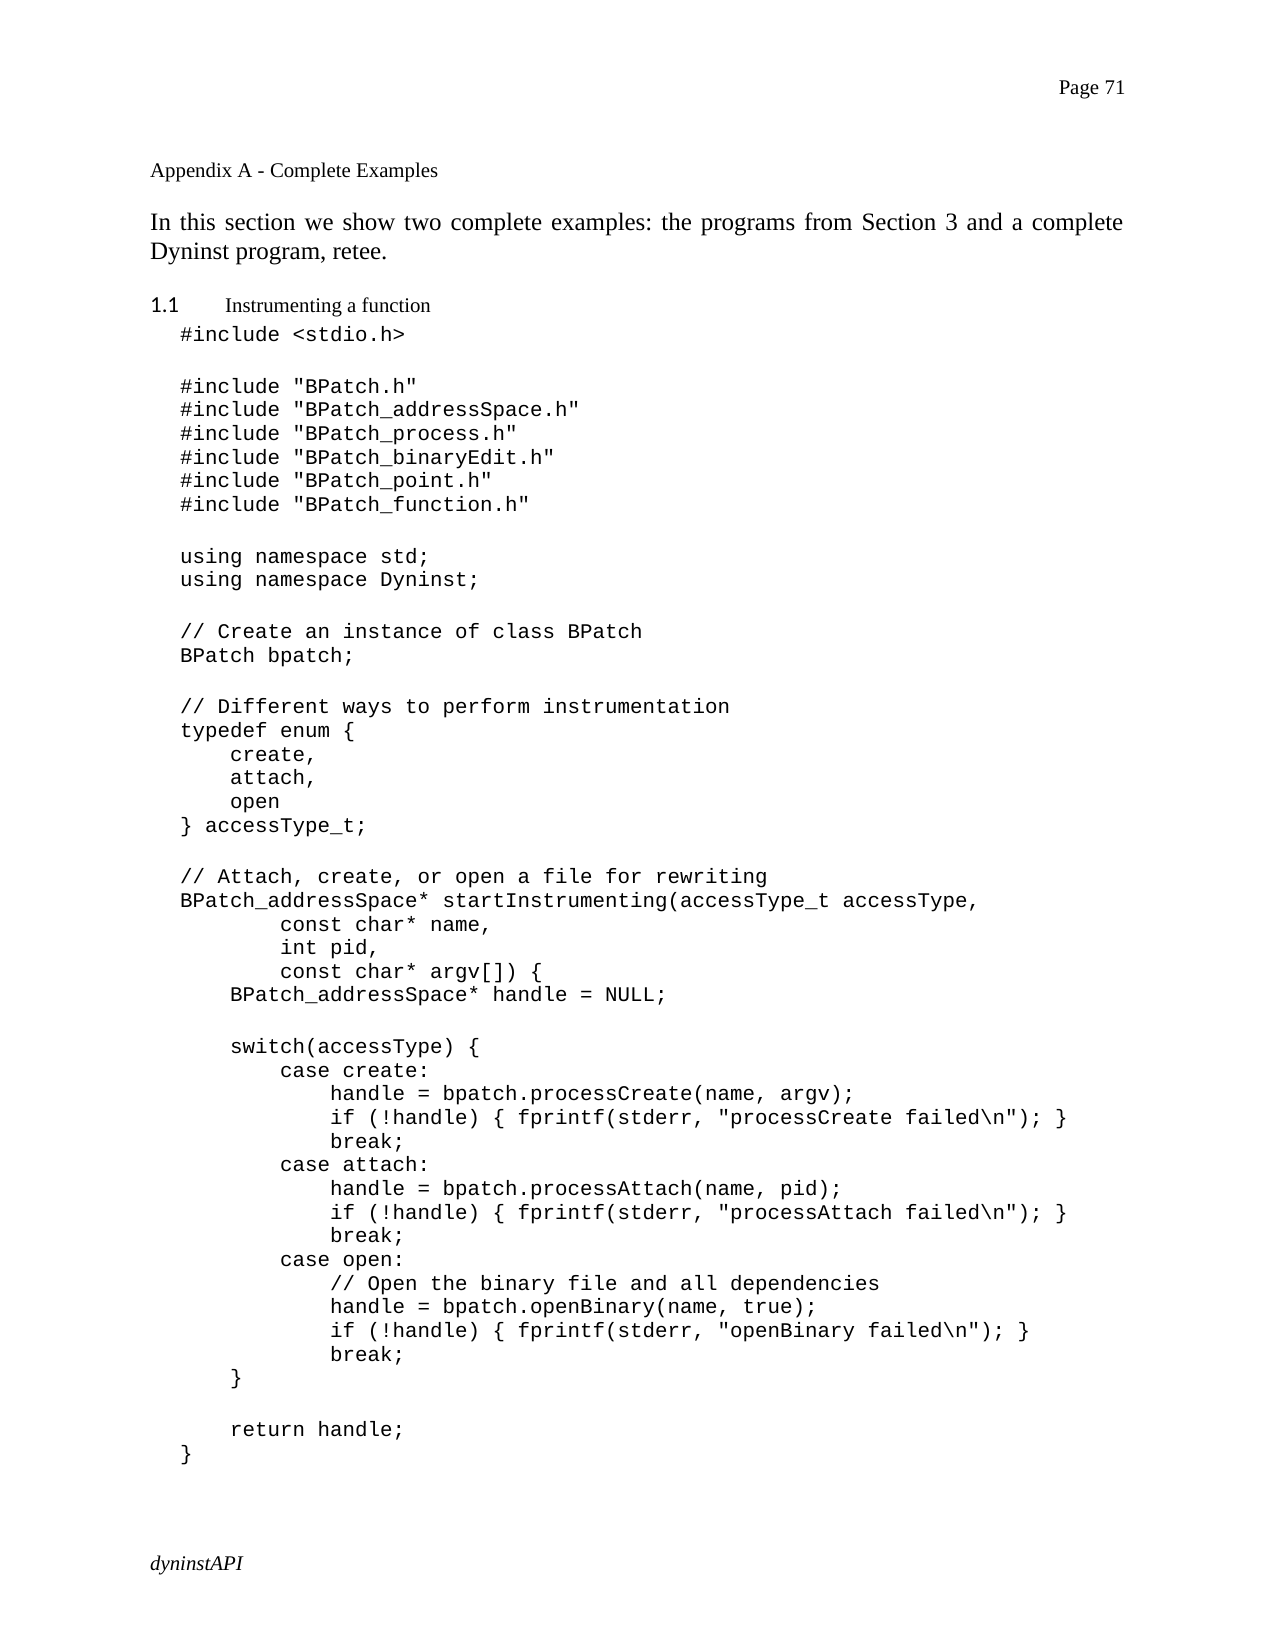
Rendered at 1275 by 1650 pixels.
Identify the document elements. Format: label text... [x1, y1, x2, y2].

text // Attach, create, or open a file for rewriting [180, 866, 1125, 890]
text if (!handle) { fprintf(stderr, "processAttach failed\n"); } [180, 1202, 1125, 1225]
text case open: [180, 1249, 1125, 1273]
text return handle; [180, 1419, 1125, 1442]
text // Create an instance of class BPatch [180, 621, 1125, 645]
text #include "BPatch_addressSpace.h" [180, 399, 1125, 423]
text case create: [180, 1060, 1125, 1083]
text if (!handle) { fprintf(stderr, "processCreate failed\n"); } [180, 1107, 1125, 1131]
text BPatch_addressSpace* startInstrumenting(accessType_t accessType, [180, 890, 1125, 913]
text #include "BPatch_process.h" [180, 423, 1125, 447]
text #include "BPatch_function.h" [180, 494, 1125, 518]
text case attach: [180, 1154, 1125, 1178]
text // Open the binary file and all dependencies [180, 1273, 1125, 1296]
text // Different ways to perform instrumentation [180, 696, 1125, 720]
text open [180, 791, 1125, 814]
text const char* name, [180, 913, 1125, 937]
text #include "BPatch_binaryEdit.h" [180, 447, 1125, 470]
text using namespace std; [180, 546, 1125, 569]
text handle = bpatch.openBinary(name, true); [180, 1296, 1125, 1320]
text BPatch_addressSpace* handle = NULL; [180, 984, 1125, 1008]
text if (!handle) { fprintf(stderr, "openBinary failed\n"); } [180, 1320, 1125, 1343]
text using namespace Dyninst; [180, 569, 1125, 593]
text } [180, 1442, 1125, 1466]
text typedef enum { [180, 720, 1125, 744]
text break; [180, 1131, 1125, 1154]
text BPatch bpatch; [180, 645, 1125, 668]
text #include <stdio.h> [180, 324, 1125, 348]
text attach, [180, 767, 1125, 791]
text break; [180, 1225, 1125, 1249]
text In this section we show two complete examples: the programs from Section 3 and a complete Dyninst program, retee. [150, 207, 1125, 265]
text switch(accessType) { [180, 1036, 1125, 1060]
text #include "BPatch.h" [180, 376, 1125, 399]
text handle = bpatch.processAttach(name, pid); [180, 1178, 1125, 1202]
text } accessType_t; [180, 814, 1125, 838]
text #include "BPatch_point.h" [180, 470, 1125, 494]
text } [180, 1367, 1125, 1391]
text break; [180, 1343, 1125, 1367]
subtitle Appendix A - Complete Examples [150, 158, 1125, 182]
text create, [180, 744, 1125, 767]
subtitle Instrumenting a function [150, 290, 1125, 318]
text int pid, [180, 937, 1125, 961]
text handle = bpatch.processCreate(name, argv); [180, 1083, 1125, 1107]
text const char* argv[]) { [180, 961, 1125, 984]
